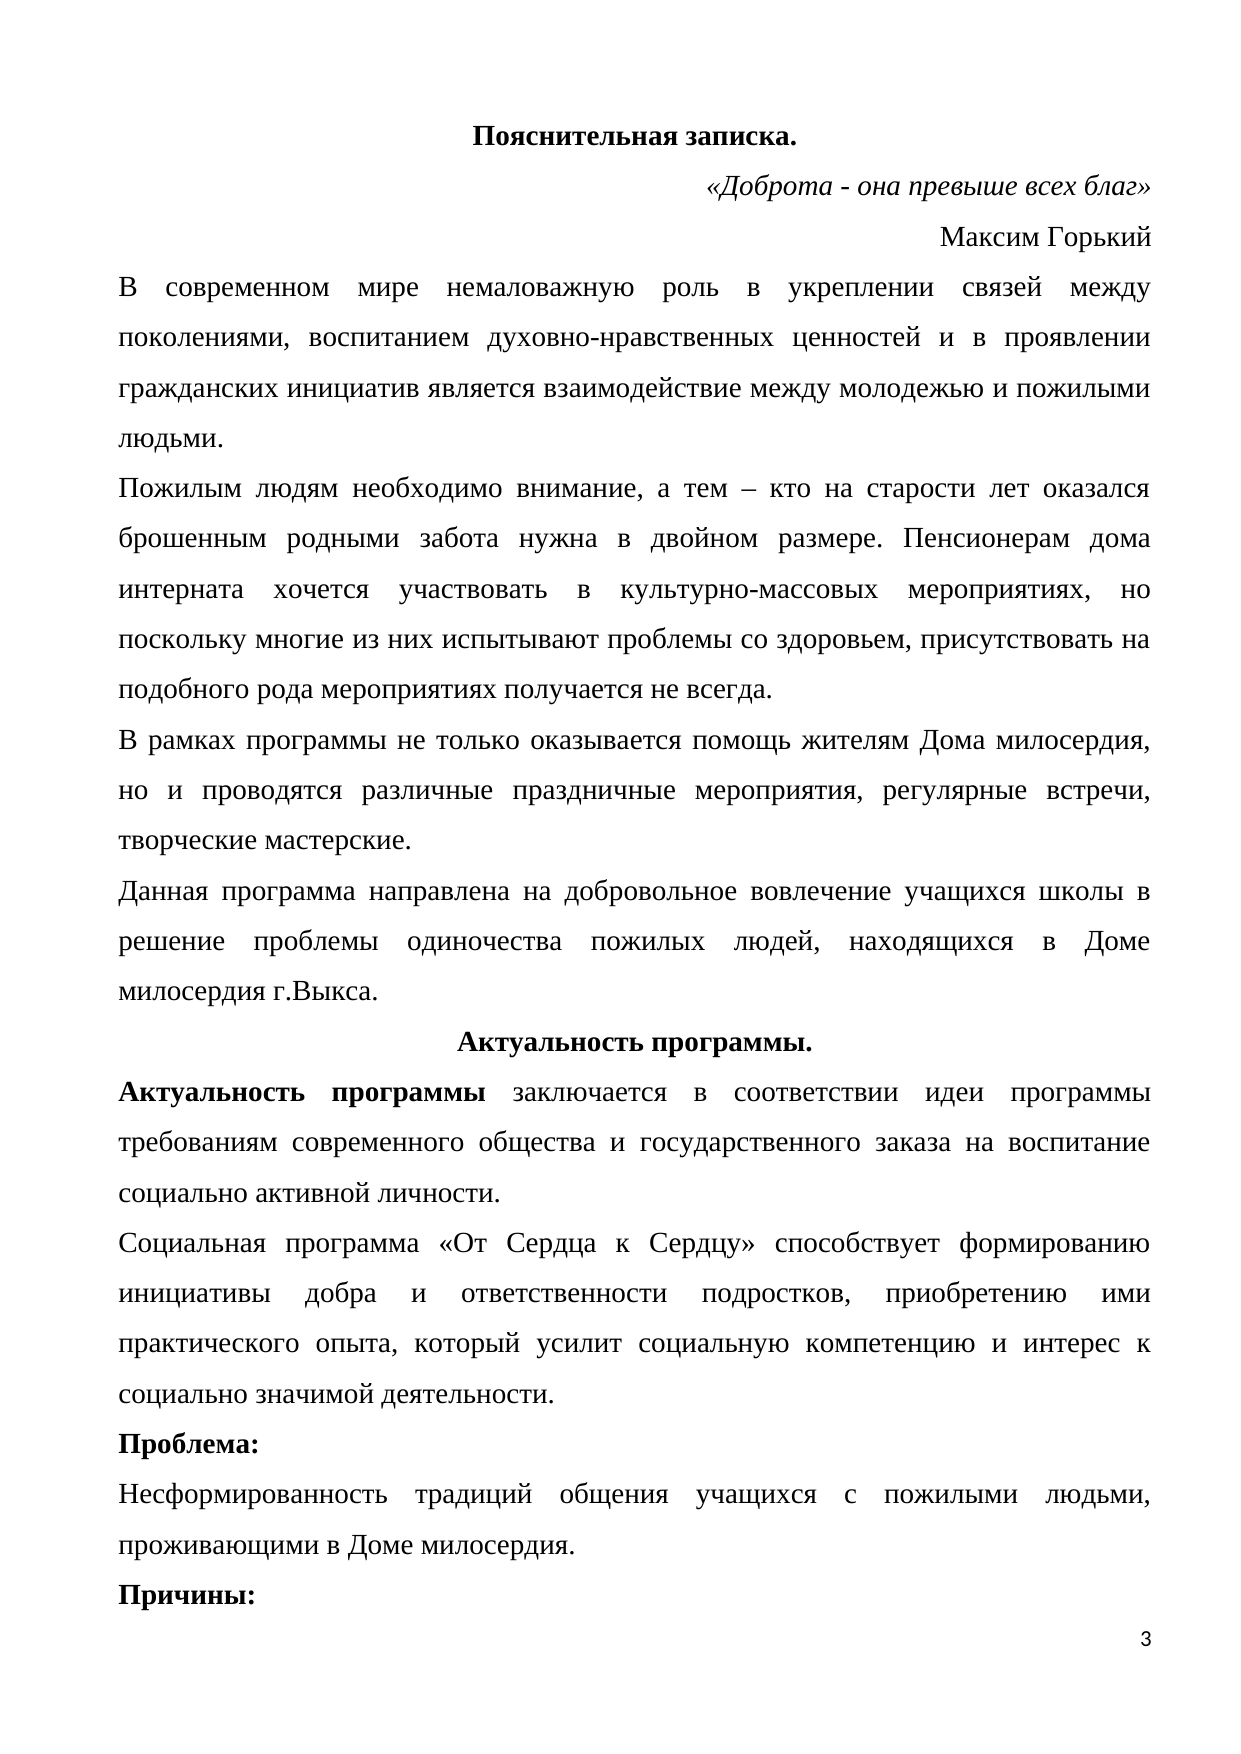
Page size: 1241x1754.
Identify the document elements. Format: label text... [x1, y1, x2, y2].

text В рамках программы не только оказывается помощь жителям Дома милосердия, но и проводятся различные праздничные мероприятия, регулярные встречи, творческие мастерские. [118, 722, 1152, 856]
text Пояснительная записка. [118, 118, 1152, 152]
text Пожилым людям необходимо внимание, а тем – кто на старости лет оказался брошенным родными забота нужна в двойном размере. Пенсионерам дома интерната хочется участвовать в культурно-массовых мероприятиях, но поскольку многие из них испытывают проблемы со здоровьем, присутствовать на подобного рода мероприятиях получается не всегда. [118, 470, 1152, 705]
text Несформированность традиций общения учащихся с пожилыми людьми, проживающими в Доме милосердия. [118, 1477, 1152, 1560]
text Максим Горький [118, 219, 1152, 252]
text «Доброта - она превыше всех благ» [118, 168, 1152, 202]
text Причины: [118, 1577, 1152, 1611]
text Данная программа направлена на добровольное вовлечение учащихся школы в решение проблемы одиночества пожилых людей, находящихся в Доме милосердия г.Выкса. [118, 873, 1152, 1007]
text Социальная программа «От Сердца к Сердцу» способствует формированию инициативы добра и ответственности подростков, приобретению ими практического опыта, который усилит социальную компетенцию и интерес к социально значимой деятельности. [118, 1225, 1152, 1409]
text Актуальность программы заключается в соответствии идеи программы требованиям современного общества и государственного заказа на воспитание социально активной личности. [118, 1074, 1152, 1208]
text Актуальность программы. [118, 1024, 1152, 1057]
text В современном мире немаловажную роль в укреплении связей между поколениями, воспитанием духовно-нравственных ценностей и в проявлении гражданских инициатив является взаимодействие между молодежью и пожилыми людьми. [118, 269, 1152, 453]
text Проблема: [118, 1426, 1152, 1460]
